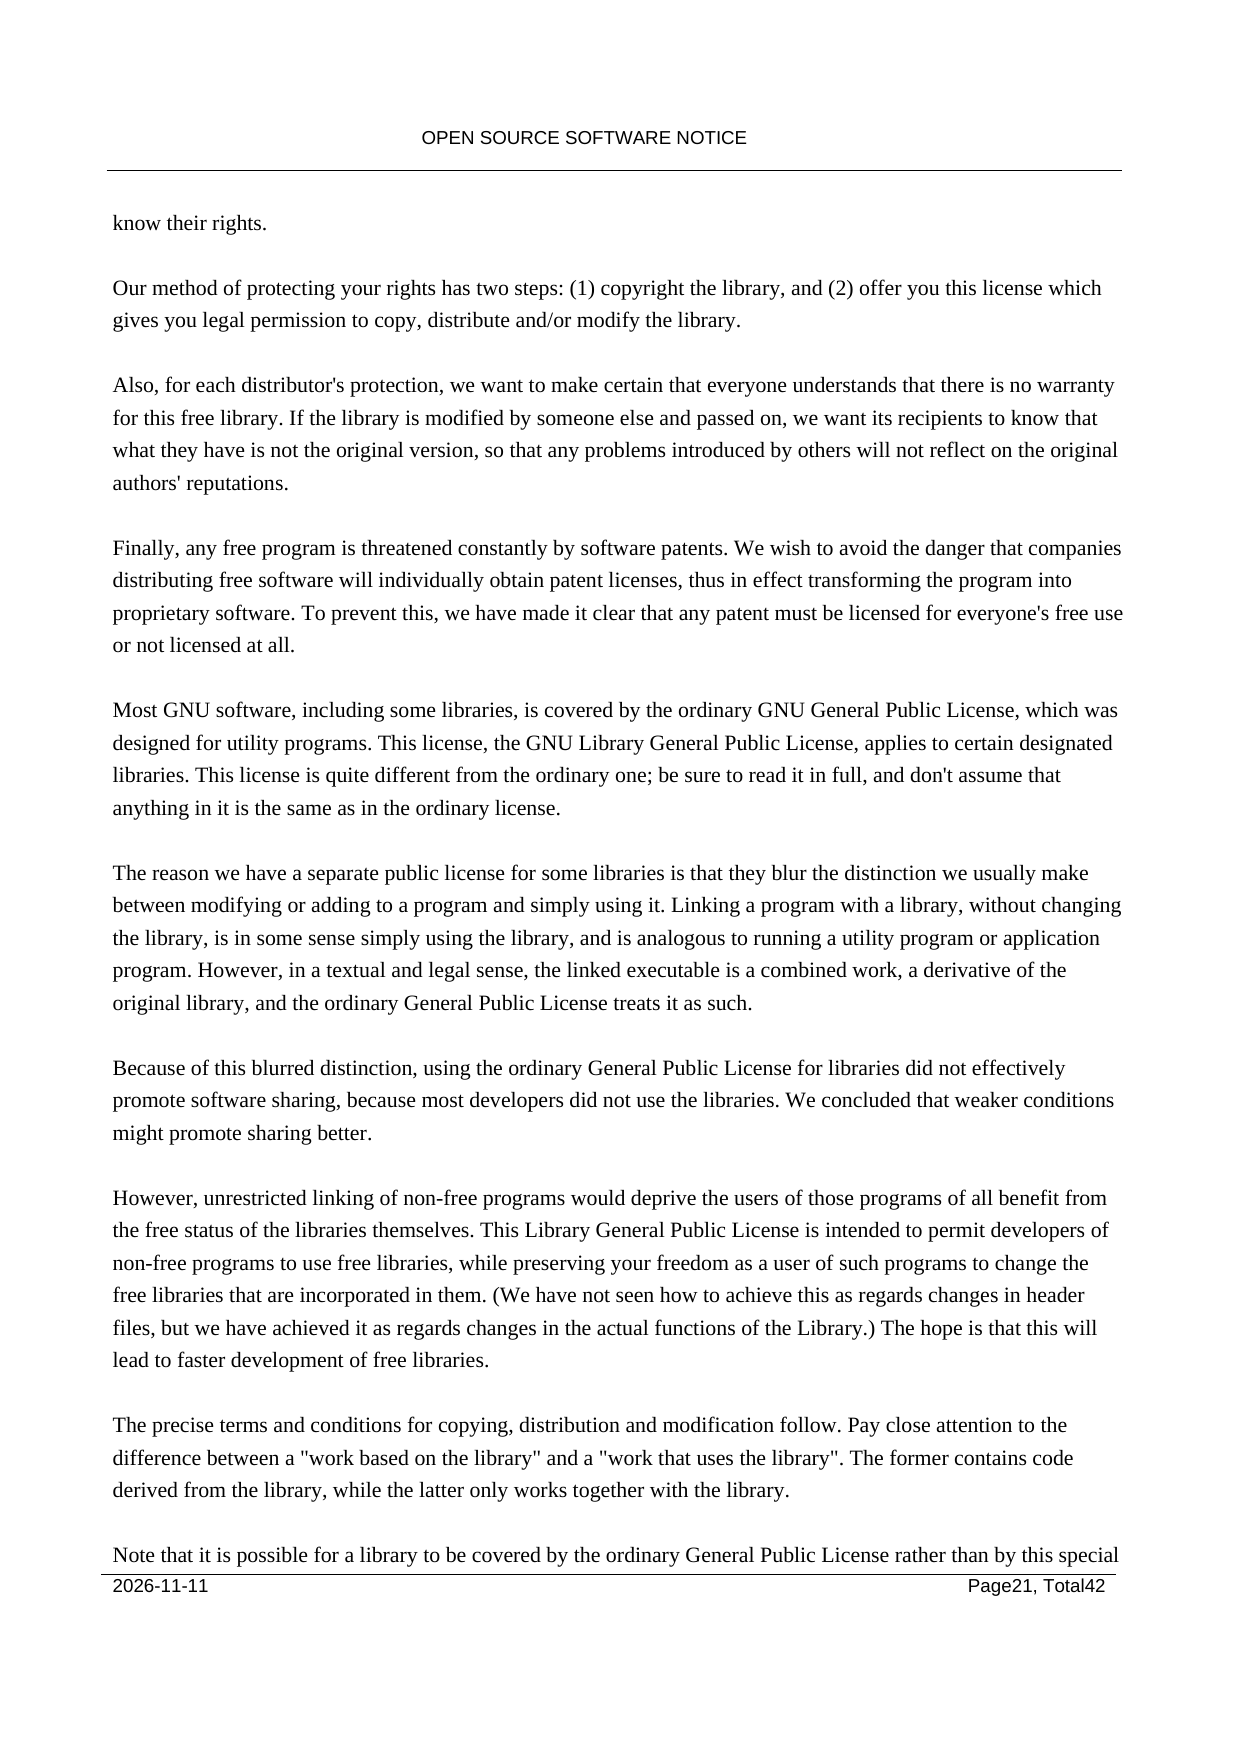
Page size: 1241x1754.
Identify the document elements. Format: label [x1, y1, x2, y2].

text [112, 206, 1128, 1571]
